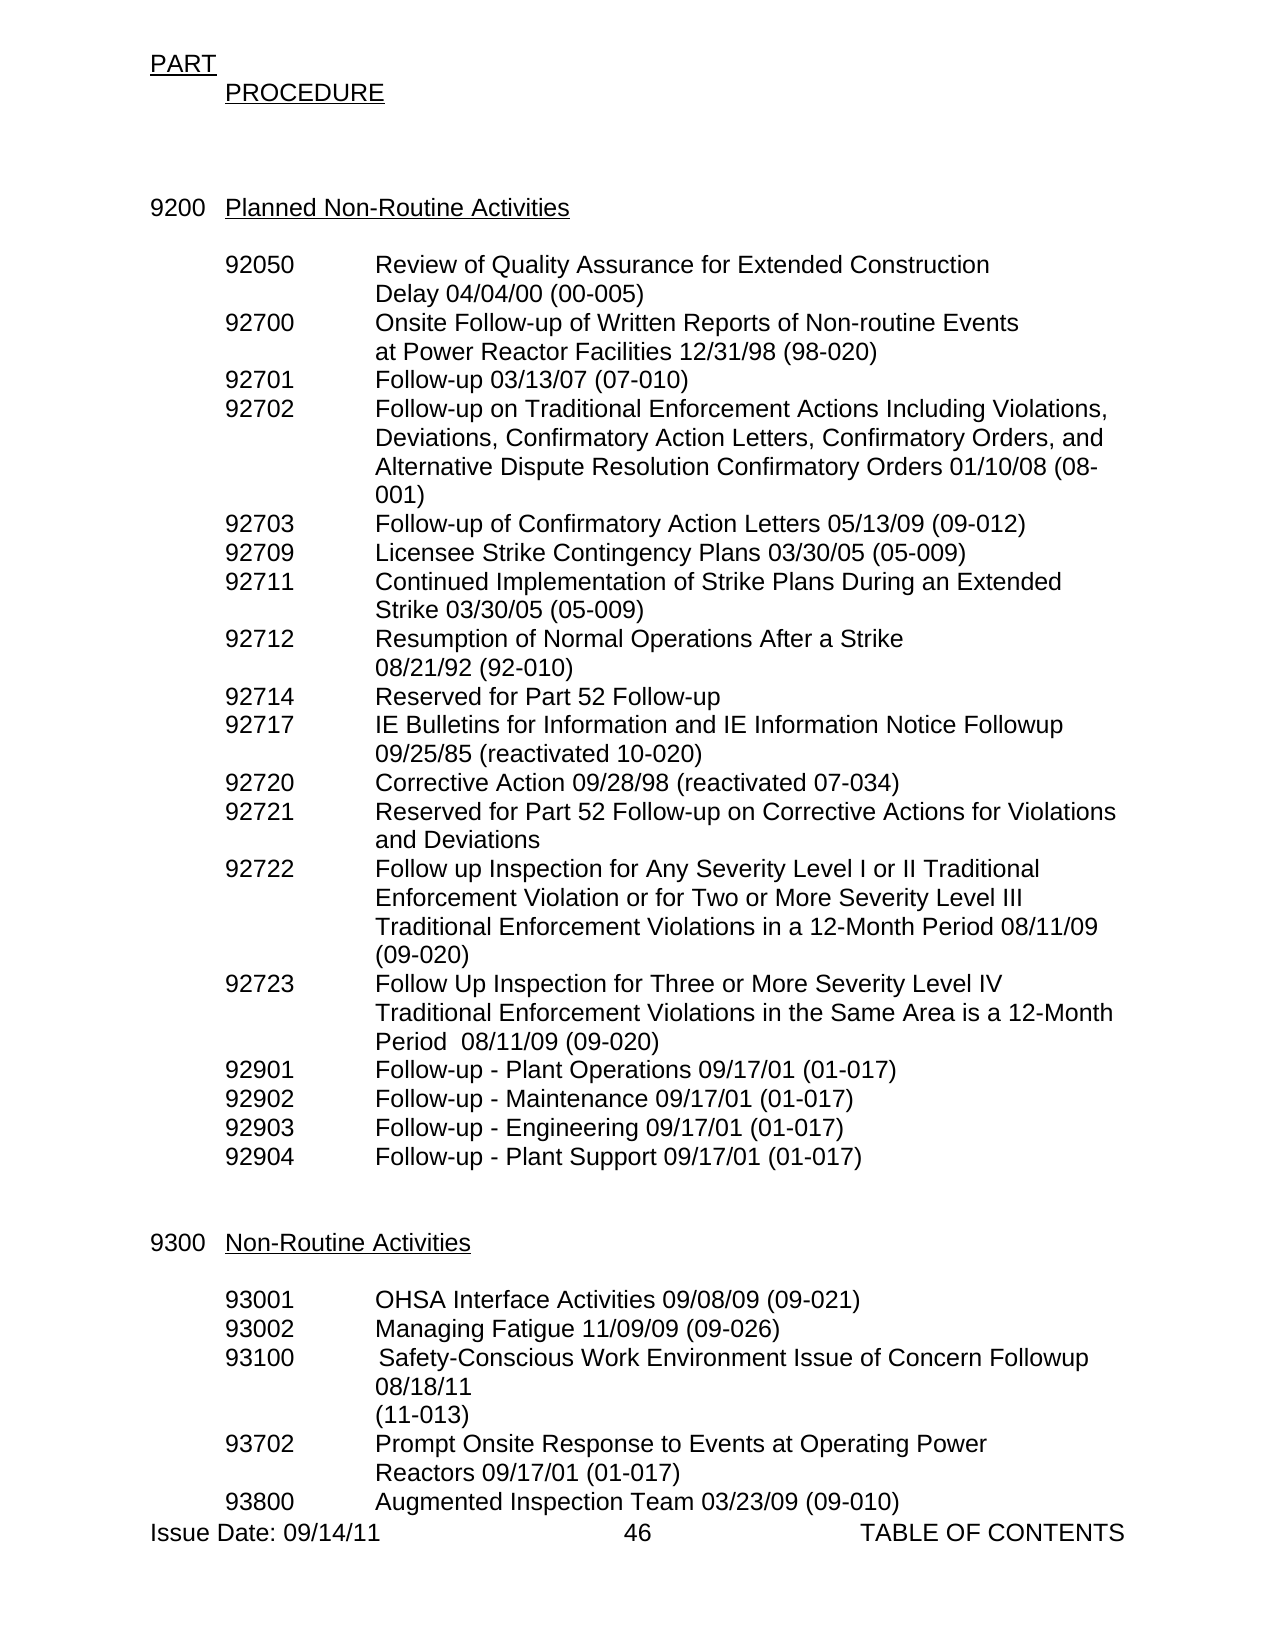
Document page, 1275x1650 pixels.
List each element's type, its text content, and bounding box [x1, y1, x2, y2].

text 93002 Managing Fatigue 11/09/09 (09-026) [225, 1314, 1125, 1343]
text 93100 Safety-Conscious Work Environment Issue of Concern Followup [150, 1343, 1125, 1372]
text 92720 Corrective Action 09/28/98 (reactivated 07-034) [225, 768, 1125, 797]
text 92723 Follow Up Inspection for Three or More Severity Level IV Traditional Enforcement Violations in the Same Area is a 12-Month Period 08/11/09 (09-020) [150, 969, 1125, 1055]
text Reactors 09/17/01 (01-017) [225, 1458, 1125, 1487]
text 92703 Follow-up of Confirmatory Action Letters 05/13/09 (09-012) [150, 509, 1125, 538]
text 08/18/11 [300, 1372, 1125, 1400]
text 93001 OHSA Interface Activities 09/08/09 (09-021) [225, 1285, 1125, 1314]
text 08/21/92 (92-010) [225, 653, 1125, 682]
text 9300 Non-Routine Activities [150, 1228, 1125, 1257]
text at Power Reactor Facilities 12/31/98 (98-020) [225, 337, 1125, 365]
text 92722 Follow up Inspection for Any Severity Level I or II Traditional Enforcement Violation or for Two or More Severity Level III Traditional Enforcement Violations in a 12-Month Period 08/11/09 (09-020) [150, 854, 1125, 969]
text 93702 Prompt Onsite Response to Events at Operating Power [150, 1429, 1125, 1458]
text 92903 Follow-up - Engineering 09/17/01 (01-017) [150, 1113, 1125, 1142]
text 92902 Follow-up - Maintenance 09/17/01 (01-017) [150, 1084, 1125, 1113]
text 92050 Review of Quality Assurance for Extended Construction [150, 250, 1125, 279]
text 92702 Follow-up on Traditional Enforcement Actions Including Violations, Deviations, Confirmatory Action Letters, Confirmatory Orders, and Alternative Dispute Resolution Confirmatory Orders 01/10/08 (08-001) [150, 394, 1125, 509]
text 92711 Continued Implementation of Strike Plans During an Extended [225, 567, 1125, 595]
text 92717 IE Bulletins for Information and IE Information Notice Followup 09/25/85 (reactivated 10-020) [225, 710, 1125, 768]
text 92700 Onsite Follow-up of Written Reports of Non-routine Events [225, 308, 1125, 337]
text 92901 Follow-up - Plant Operations 09/17/01 (01-017) [150, 1055, 1125, 1084]
text Strike 03/30/05 (05-009) [150, 595, 1125, 624]
text Delay 04/04/00 (00-005) [150, 279, 1125, 308]
text 92904 Follow-up - Plant Support 09/17/01 (01-017) [150, 1142, 1125, 1170]
text 92714 Reserved for Part 52 Follow-up [225, 682, 1125, 710]
text 9200 Planned Non-Routine Activities [150, 193, 1125, 222]
text 92721 Reserved for Part 52 Follow-up on Corrective Actions for Violations and Deviations [150, 797, 1125, 854]
text 92712 Resumption of Operations After a Strike [150, 624, 1125, 653]
text (11-013) [300, 1400, 1125, 1429]
text 92709 Licensee Strike Contingency Plans 03/30/05 (05-009) [150, 538, 1125, 567]
text 92701 Follow-up 03/13/07 (07-010) [150, 365, 1125, 394]
text 93800 Augmented Inspection Team 03/23/09 (09-010) [225, 1487, 1125, 1515]
